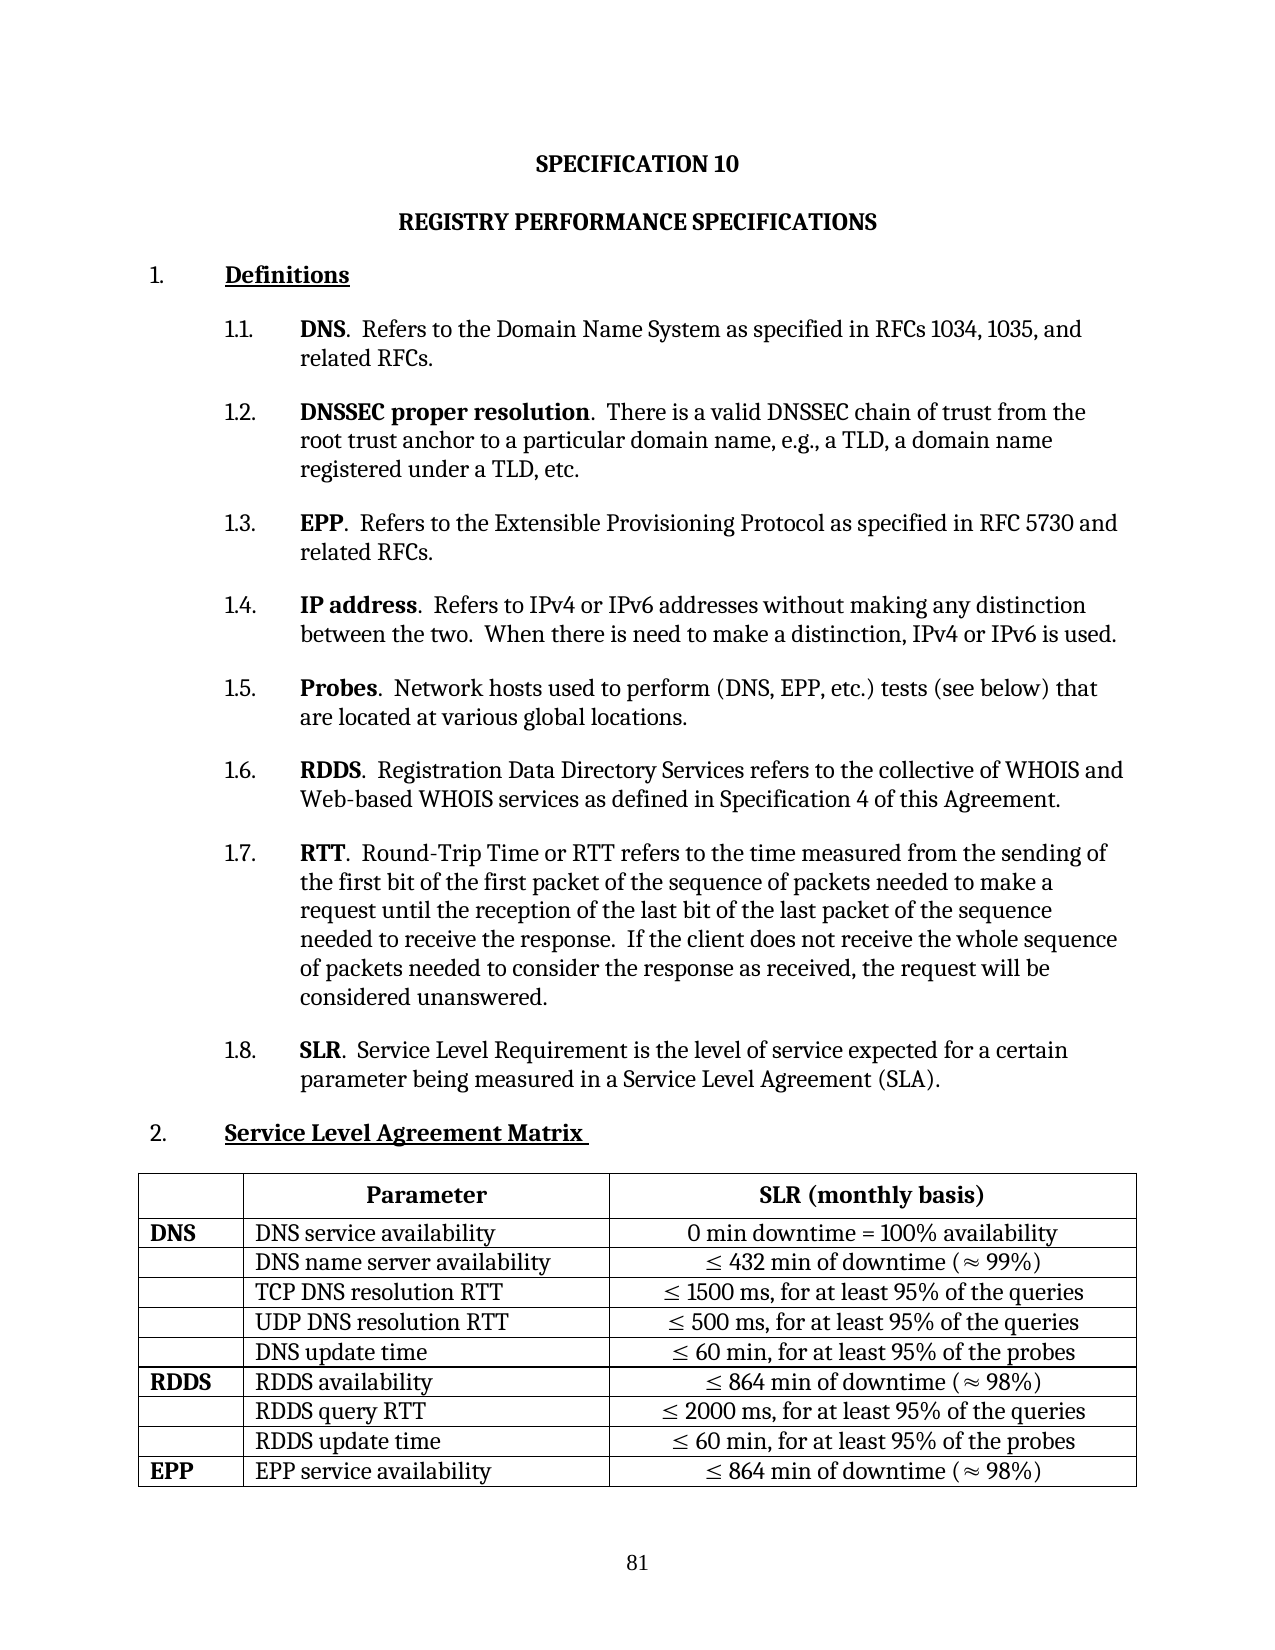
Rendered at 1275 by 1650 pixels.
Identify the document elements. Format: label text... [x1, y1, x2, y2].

text SLR. Service Level Requirement is the level of service expected for a certain parameter being measured in a Service Level Agreement (SLA). [225, 1036, 1125, 1094]
text RTT. Round-Trip Time or RTT refers to the time measured from the sending of the first bit of the first packet of the sequence of packets needed to make a request until the reception of the last bit of the last packet of the sequence needed to receive the response. If the client does not receive the whole sequence of packets needed to consider the response as received, the request will be considered unanswered. [225, 839, 1125, 1011]
text Definitions [150, 261, 1125, 290]
table_cell RDDS [139, 1368, 243, 1396]
text RDDS. Registration Data Directory Services refers to the collective of WHOIS and Web-based WHOIS services as defined in Specification 4 of this Agreement. [225, 756, 1125, 814]
table_cell 0 min downtime = 100% availability [610, 1219, 1136, 1247]
table_cell TCP DNS resolution RTT [244, 1278, 609, 1307]
table_cell [139, 1427, 243, 1456]
table_header Parameter [244, 1174, 609, 1217]
table_cell EPP [139, 1457, 243, 1486]
table_cell [139, 1397, 243, 1426]
table_cell EPP service availability [244, 1457, 609, 1486]
table_cell DNS name server availability [244, 1248, 609, 1277]
table_cell 500 ms, for at least 95% of the queries [610, 1308, 1136, 1337]
table_cell 1500 ms, for at least 95% of the queries [610, 1278, 1136, 1307]
table_header [139, 1174, 243, 1217]
table_cell 864 min of downtime ( 98%) [610, 1457, 1136, 1486]
table_cell [139, 1308, 243, 1337]
table_cell RDDS query RTT [244, 1397, 609, 1426]
table_cell 432 min of downtime ( 99%) [610, 1248, 1136, 1277]
table_cell RDDS update time [244, 1427, 609, 1456]
table_cell 2000 ms, for at least 95% of the queries [610, 1397, 1136, 1426]
text IP address. Refers to IPv4 or IPv6 addresses without making any distinction between the two. When there is need to make a distinction, IPv4 or IPv6 is used. [225, 591, 1125, 649]
text EPP. Refers to the Extensible Provisioning Protocol as specified in RFC 5730 and related RFCs. [225, 509, 1125, 566]
text DNS. Refers to the Domain Name System as specified in RFCs 1034, 1035, and related RFCs. [225, 315, 1125, 372]
table_cell 60 min, for at least 95% of the probes [610, 1427, 1136, 1456]
table_header SLR (monthly basis) [610, 1174, 1136, 1217]
table_cell [139, 1248, 243, 1277]
table_cell DNS service availability [244, 1219, 609, 1247]
table_cell 864 min of downtime ( 98%) [610, 1368, 1136, 1396]
text REGISTRY PERFORMANCE SPECIFICATIONS [150, 150, 1125, 236]
table_cell DNS [139, 1219, 243, 1247]
table_cell [139, 1278, 243, 1307]
table_cell [139, 1338, 243, 1366]
table_cell RDDS availability [244, 1368, 609, 1396]
table_cell UDP DNS resolution RTT [244, 1308, 609, 1337]
text Service Level Agreement Matrix [150, 1119, 1125, 1147]
text DNSSEC proper resolution. There is a valid DNSSEC chain of trust from the root trust anchor to a particular domain name, e.g., a TLD, a domain name registered under a TLD, etc. [225, 397, 1125, 484]
table_cell 60 min, for at least 95% of the probes [610, 1338, 1136, 1366]
text Probes. Network hosts used to perform (DNS, EPP, etc.) tests (see below) that are located at various global locations. [225, 674, 1125, 731]
table_cell DNS update time [244, 1338, 609, 1366]
